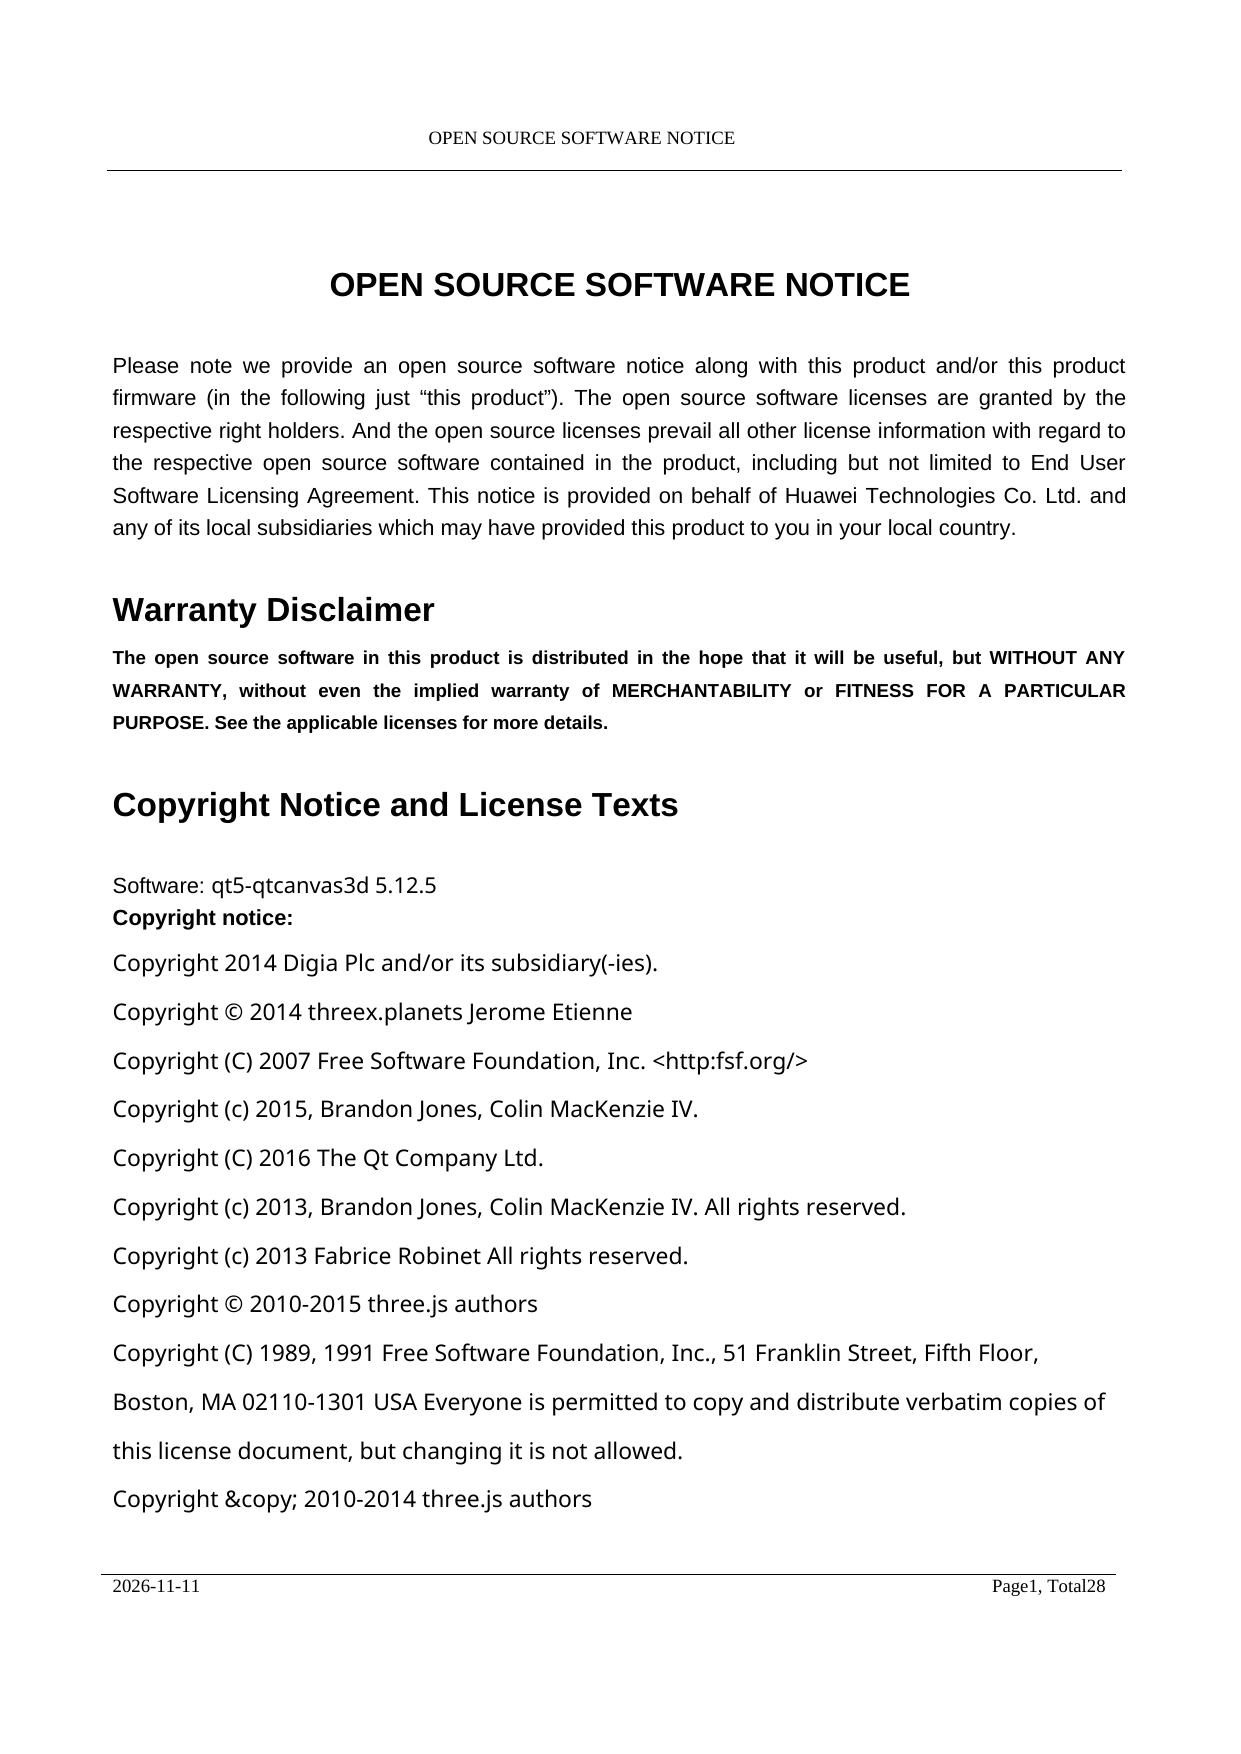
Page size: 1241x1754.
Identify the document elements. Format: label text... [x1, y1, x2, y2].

text The open source software in this product is distributed in the hope that it will be useful, but WITHOUT ANY WARRANTY, without even the implied warranty of MERCHANTABILITY or FITNESS FOR A PARTICULAR PURPOSE. See the applicable licenses for more details. [112, 641, 1128, 739]
text Copyright 2014 Digia Plc and/or its subsidiary(-ies). Copyright © 2014 threex.planets Jerome Etienne Copyright (C) 2007 Free Software Foundation, Inc. <http:fsf.org/> Copyright (c) 2015, Brandon Jones, Colin MacKenzie IV. Copyright (C) 2016 The Qt Company Ltd. Copyright (c) 2013, Brandon Jones, Colin MacKenzie IV. All rights reserved. Copyright (c) 2013 Fabrice Robinet All rights reserved. Copyright © 2010-2015 three.js authors Copyright (C) 1989, 1991 Free Software Foundation, Inc., 51 Franklin Street, Fifth Floor, Boston, MA 02110-1301 USA Everyone is permitted to copy and distribute verbatim copies of this license document, but changing it is not allowed. Copyright &copy; 2010-2014 three.js authors [112, 947, 1128, 1564]
text Software: qt5-qtcanvas3d 5.12.5 [112, 869, 1128, 901]
text Warranty Disclaimer [112, 576, 1128, 641]
text Copyright notice: [112, 901, 1128, 934]
text Please note we provide an open source software notice along with this product and/or this product firmware (in the following just “this product”). The open source software licenses are granted by the respective right holders. And the open source licenses prevail all other license information with regard to the respective open source software contained in the product, including but not limited to End User Software Licensing Agreement. This notice is provided on behalf of Huawei Technologies Co. Ltd. and any of its local subsidiaries which may have provided this product to you in your local country. [112, 349, 1128, 544]
text OPEN SOURCE SOFTWARE NOTICE [112, 251, 1128, 316]
text Copyright Notice and License Texts [112, 771, 1128, 836]
